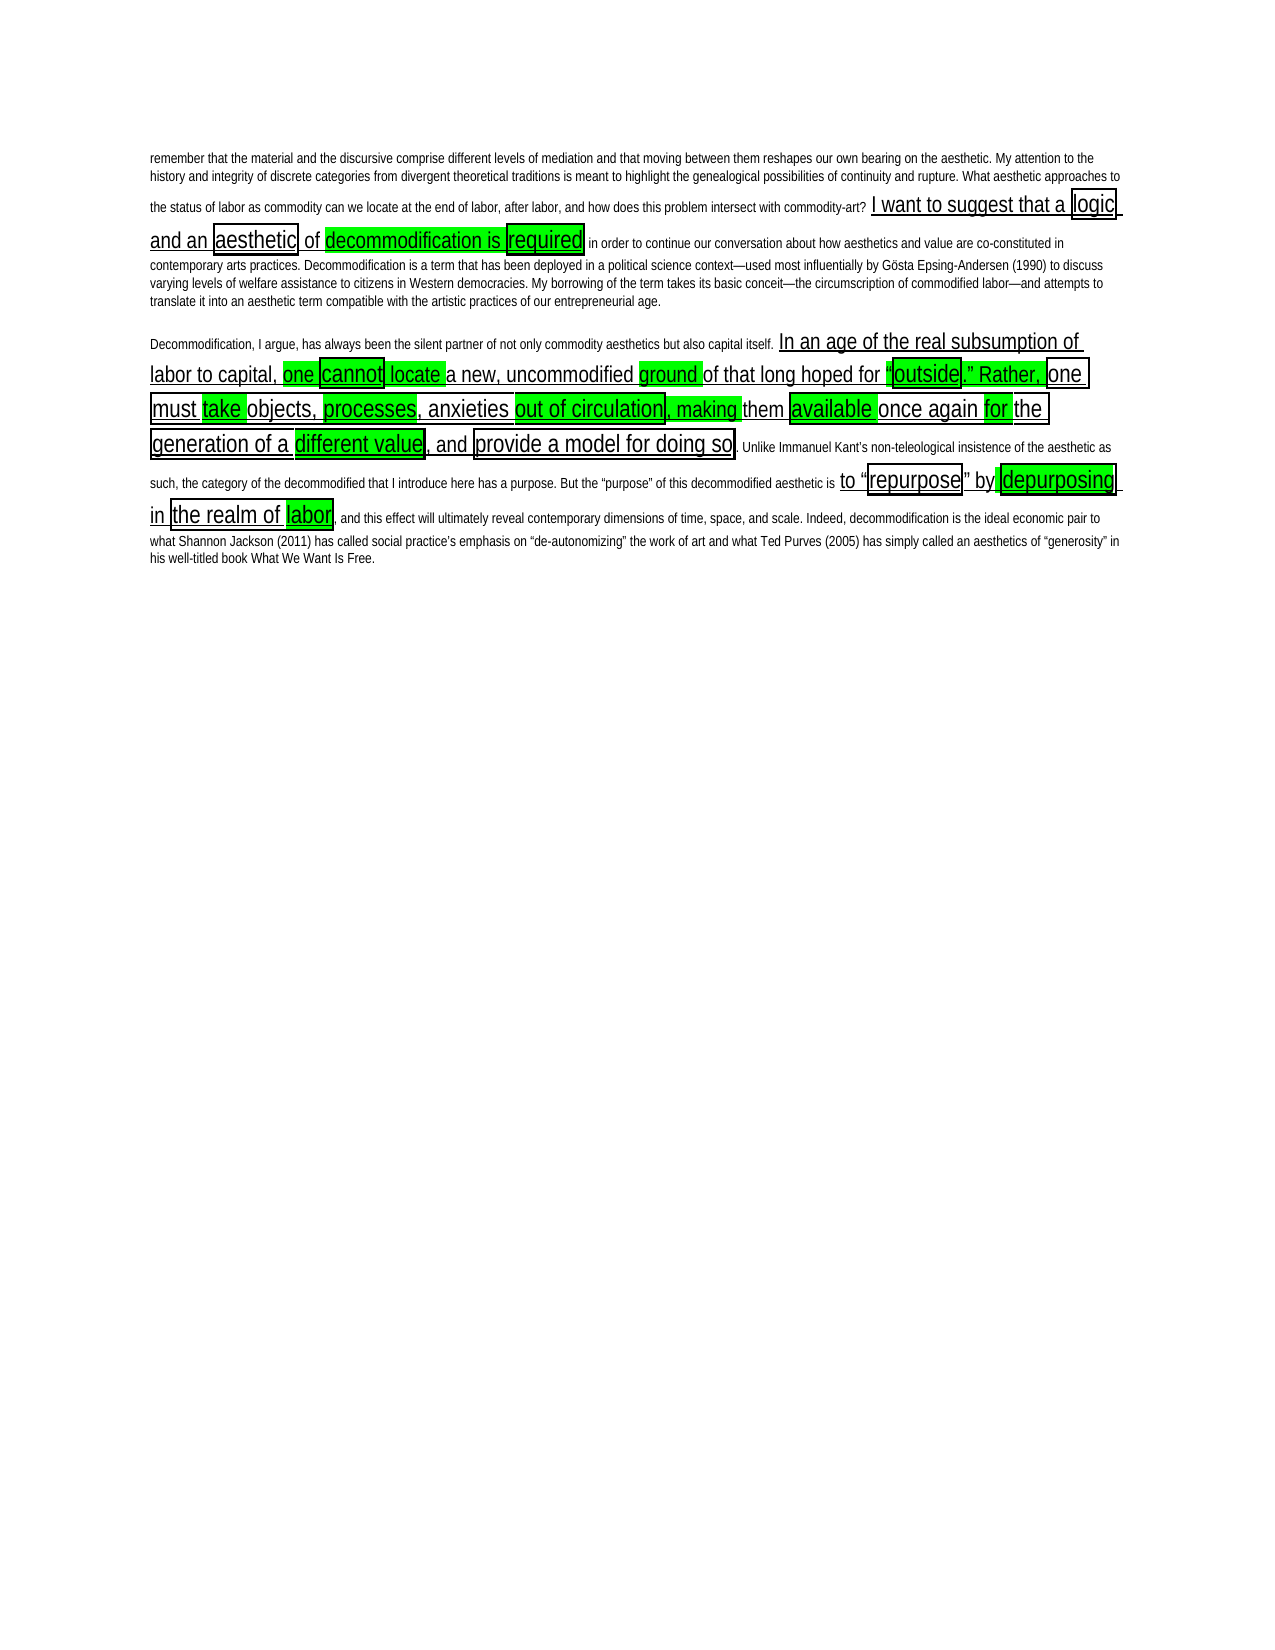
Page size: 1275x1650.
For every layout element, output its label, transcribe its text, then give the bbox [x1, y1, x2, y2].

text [150, 150, 1125, 310]
text Decommodification, I argue, has always been the silent partner of not only commodity aesthetics but also capital itself. In an age of the real subsumption of labor to capital, one cannot locate a new, uncommodified ground of that long hoped for “outside.” Rather, one must take objects, processes, anxieties out of circulation, making them available once again for the generation of a different value, and provide a model for doing so. Unlike Immanuel Kant’s non-teleological insistence of the aesthetic as such, the category of the decommodified that I introduce here has a purpose. But the “purpose” of this decommodified aesthetic is to “repurpose” by depurposing in the realm of labor, and this effect will ultimately reveal contemporary dimensions of time, space, and scale. Indeed, decommodification is the ideal economic pair to what Shannon Jackson (2011) has called social practice’s emphasis on “de-autonomizing” the work of art and what Ted Purves (2005) has simply called an aesthetics of “generosity” in his well-titled book What We Want Is Free. [150, 328, 1125, 567]
